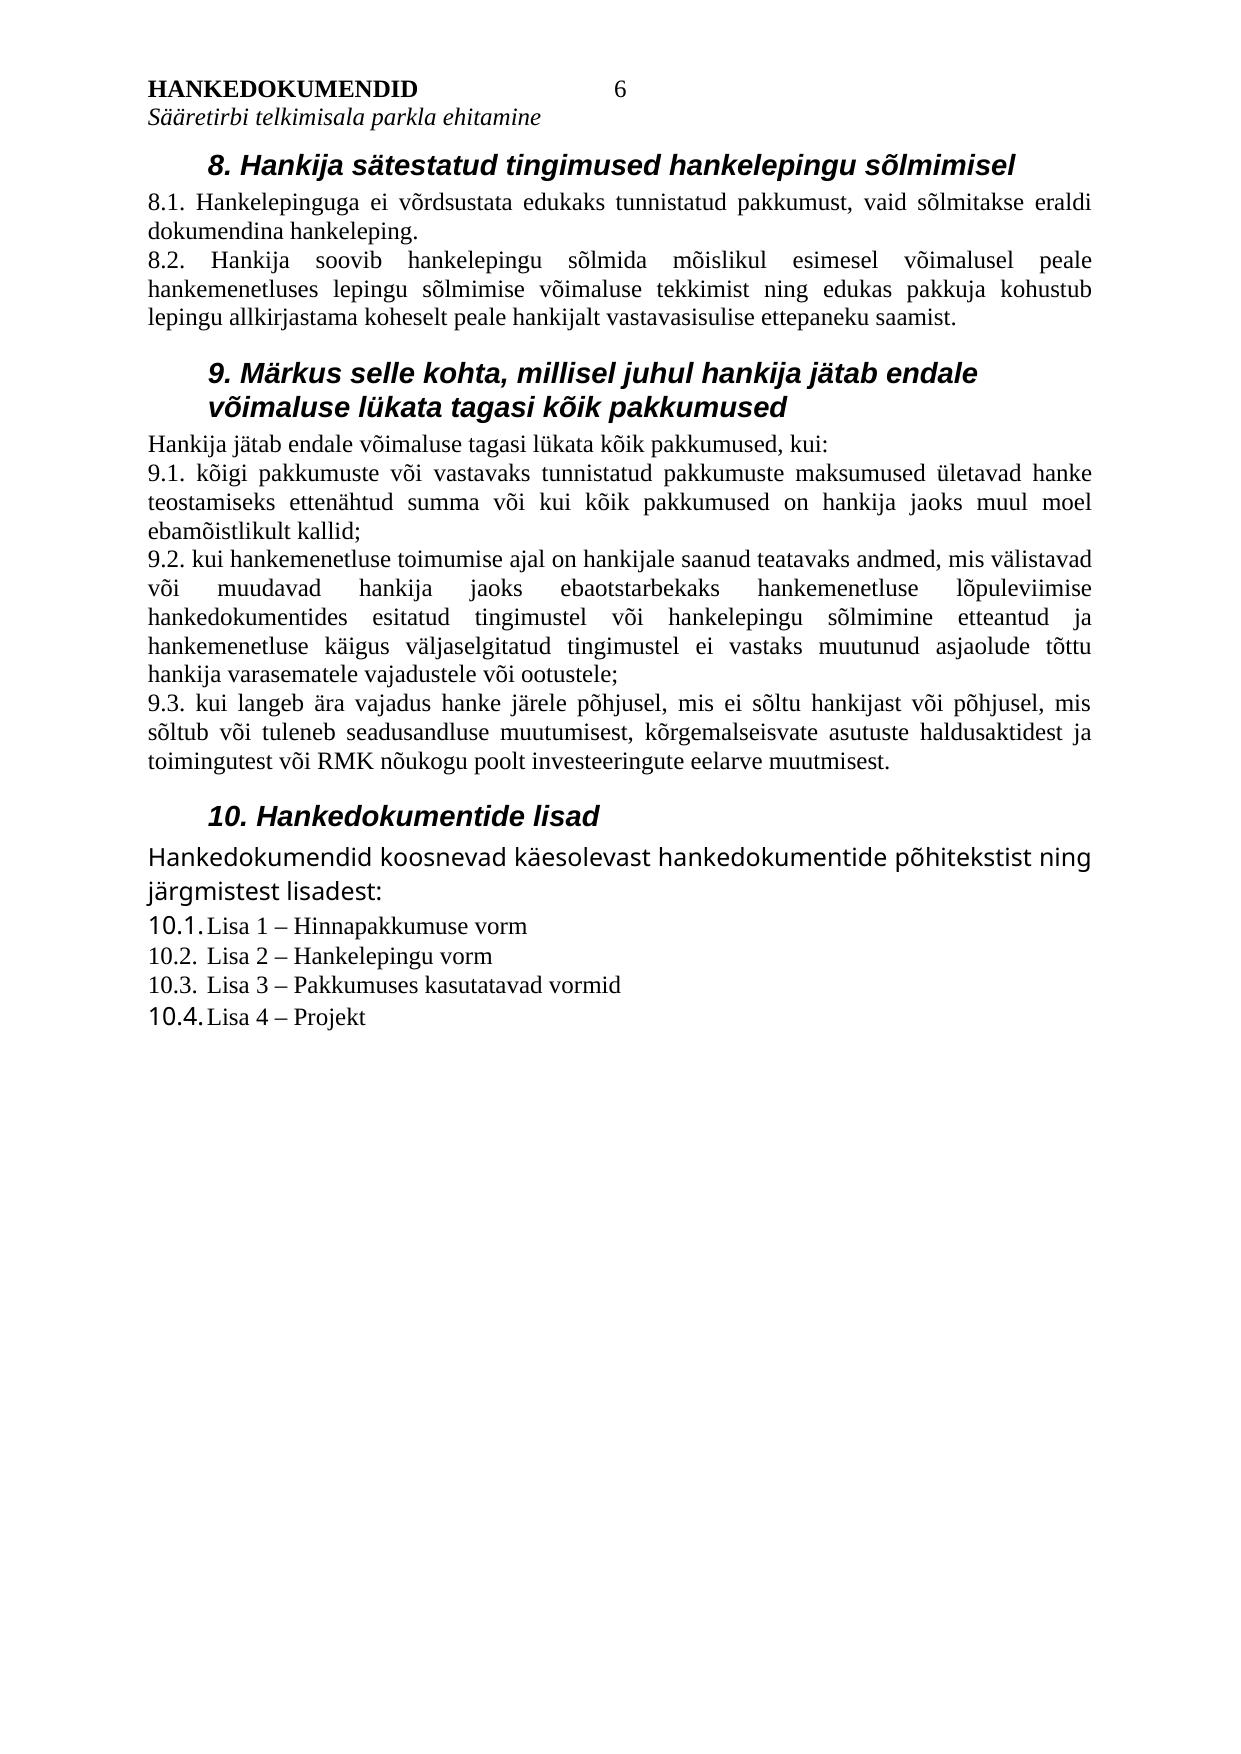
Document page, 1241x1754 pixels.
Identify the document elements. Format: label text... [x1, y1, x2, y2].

text 10.4. Lisa 4 – Projekt [148, 999, 1093, 1033]
text 10.3. Lisa 3 – Pakkumuses kasutatavad vormid [148, 970, 1093, 999]
text 9.2. kui hankemenetluse toimumise ajal on hankijale saanud teatavaks andmed, mis välistavad või muudavad hankija jaoks ebaotstarbekaks hankemenetluse lõpuleviimise hankedokumentides esitatud tingimustel või hankelepingu sõlmimine etteantud ja hankemenetluse käigus väljaselgitatud tingimustel ei vastaks muutunud asjaolude tõttu hankija varasematele vajadustele või ootustele; [148, 544, 1093, 688]
text 8.2. Hankija soovib hankelepingu sõlmida mõislikul esimesel võimalusel peale hankemenetluses lepingu sõlmimise võimaluse tekkimist ning edukas pakkuja kohustub lepingu allkirjastama koheselt peale hankijalt vastavasisulise ettepaneku saamist. [148, 245, 1093, 331]
text Hankija jätab endale võimaluse tagasi lükata kõik pakkumused, kui: [148, 429, 1093, 458]
subtitle 8. Hankija sätestatud tingimused hankelepingu sõlmimisel [148, 148, 1093, 181]
text Hankedokumendid koosnevad käesolevast hankedokumentide põhitekstist ning järgmistest lisadest: [148, 839, 1093, 907]
text 9.3. kui langeb ära vajadus hanke järele põhjusel, mis ei sõltu hankijast või põhjusel, mis sõltub või tuleneb seadusandluse muutumisest, kõrgemalseisvate asutuste haldusaktidest ja toimingutest või RMK nõukogu poolt investeeringute eelarve muutmisest. [148, 688, 1093, 774]
subtitle 10. Hankedokumentide lisad [148, 799, 1093, 833]
subtitle 9. Märkus selle kohta, millisel juhul hankija jätab endale võimaluse lükata tagasi kõik pakkumused [148, 356, 1093, 423]
text 8.1. Hankelepinguga ei võrdsustata edukaks tunnistatud pakkumust, vaid sõlmitakse eraldi dokumendina hankeleping. [148, 187, 1093, 245]
text 10.1. Lisa 1 – Hinnapakkumuse vorm [148, 907, 1093, 941]
text 9.1. kõigi pakkumuste või vastavaks tunnistatud pakkumuste maksumused ületavad hanke teostamiseks ettenähtud summa või kui kõik pakkumused on hankija jaoks muul moel ebamõistlikult kallid; [148, 458, 1093, 544]
text 10.2. Lisa 2 – Hankelepingu vorm [148, 941, 1093, 970]
